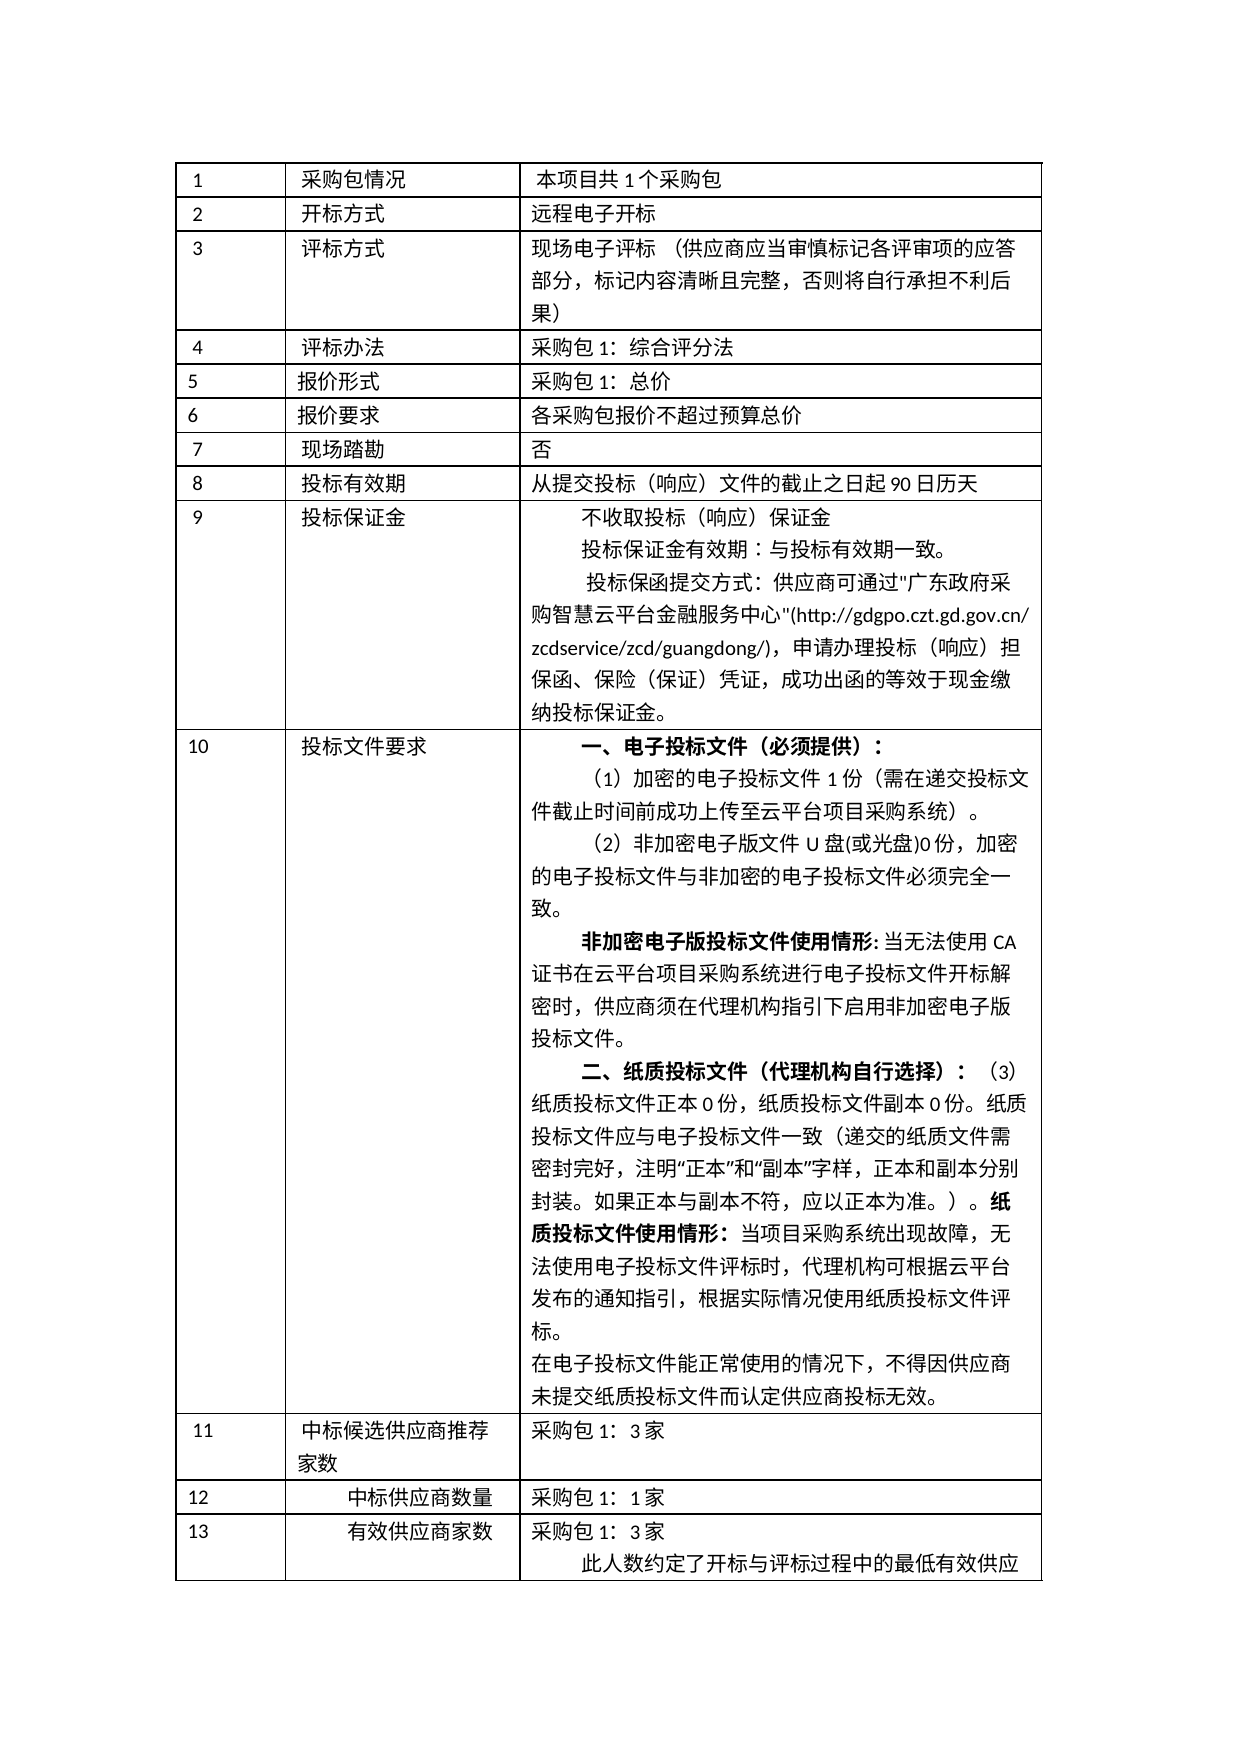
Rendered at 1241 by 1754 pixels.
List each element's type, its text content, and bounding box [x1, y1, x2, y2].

table_cell 中标供应商数量 [286, 1481, 519, 1513]
table_cell 采购包1：1家 [521, 1481, 1041, 1513]
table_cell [521, 1515, 1041, 1580]
table_cell 开标方式 [286, 198, 519, 230]
table_cell 报价形式 [286, 365, 519, 397]
table_cell 投标保证金 [286, 501, 519, 728]
table_cell 有效供应商家数 [286, 1515, 519, 1580]
table_cell 不收取投标（响应）保证金 投标保证金有效期∶与投标有效期一致。 投标保函提交方式：供应商可通过"广东政府采购智慧云平台金融服务中心"(http://gdgpo.czt.gd.gov.cn/zcdservice/zcd/guangdong/)，申请办理投标（响应）担保函、保险（保证）凭证，成功出函的等效于现金缴纳投标保证金。 [521, 501, 1041, 728]
table_cell 13 [177, 1515, 285, 1580]
table_cell 一、电子投标文件（必须提供）： （1）加密的电子投标文件 1 份（需在递交投标文件截止时间前成功上传至云平台项目采购系统）。 （2）非加密电子版文件 U 盘(或光盘)0份，加密的电子投标文件与非加密的电子投标文件必须完全一致。 非加密电子版投标文件使用情形: 当无法使用 CA 证书在云平台项目采购系统进行电子投标文件开标解密时，供应商须在代理机构指引下启用非加密电子版投标文件。 二、纸质投标文件（代理机构自行选择）：（3）纸质投标文件正本0份，纸质投标文件副本0份。纸质投标文件应与电子投标文件一致（递交的纸质文件需密封完好，注明“正本”和“副本”字样，正本和副本分别封装。如果正本与副本不符，应以正本为准。）。纸质投标文件使用情形：当项目采购系统出现故障，无法使用电子投标文件评标时，代理机构可根据云平台发布的通知指引，根据实际情况使用纸质投标文件评标。 在电子投标文件能正常使用的情况下，不得因供应商未提交纸质投标文件而认定供应商投标无效。 [521, 730, 1041, 1413]
table_cell 8 [177, 467, 285, 499]
table_cell 否 [521, 433, 1041, 465]
table_cell 1 [177, 164, 285, 196]
table_cell 5 [177, 365, 285, 397]
table_cell 中标候选供应商推荐家数 [286, 1414, 519, 1479]
table_cell 4 [177, 331, 285, 363]
table_cell 报价要求 [286, 399, 519, 431]
table_cell 现场电子评标 （供应商应当审慎标记各评审项的应答部分，标记内容清晰且完整，否则将自行承担不利后果） [521, 232, 1041, 329]
table_cell 各采购包报价不超过预算总价 [521, 399, 1041, 431]
table_cell 评标方式 [286, 232, 519, 329]
table_cell 9 [177, 501, 285, 728]
table_cell 采购包1：综合评分法 [521, 331, 1041, 363]
table_cell 投标有效期 [286, 467, 519, 499]
table_cell 投标文件要求 [286, 730, 519, 1413]
table_cell 采购包1：总价 [521, 365, 1041, 397]
table_cell 采购包情况 [286, 164, 519, 196]
table_cell 本项目共1个采购包 [521, 164, 1041, 196]
table_cell 采购包1：3家 [521, 1414, 1041, 1479]
table_cell 6 [177, 399, 285, 431]
table_cell 远程电子开标 [521, 198, 1041, 230]
table_cell 11 [177, 1414, 285, 1479]
table_cell 现场踏勘 [286, 433, 519, 465]
table_cell 从提交投标（响应）文件的截止之日起90日历天 [521, 467, 1041, 499]
table_cell 10 [177, 730, 285, 1413]
table_cell 7 [177, 433, 285, 465]
table_cell 2 [177, 198, 285, 230]
table_cell 12 [177, 1481, 285, 1513]
table_cell 评标办法 [286, 331, 519, 363]
table_cell 3 [177, 232, 285, 329]
